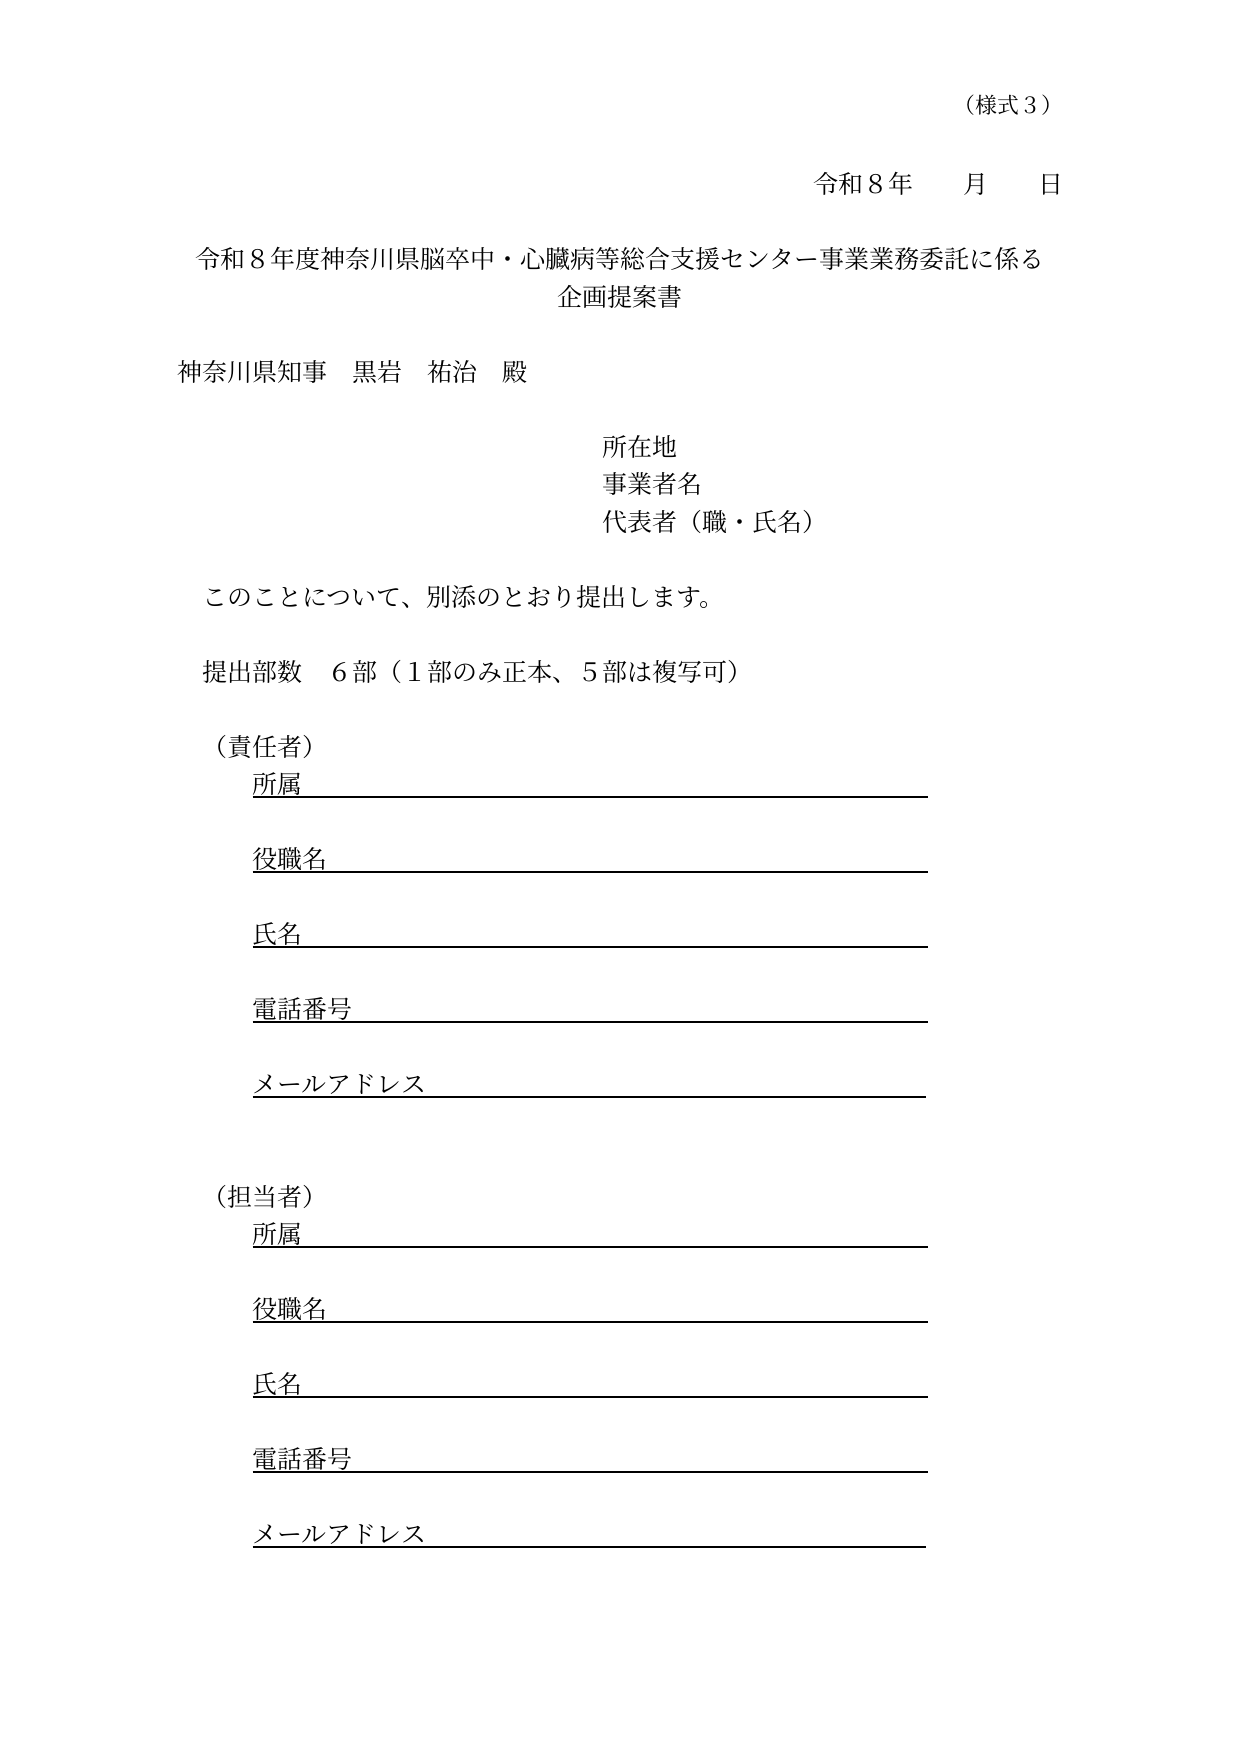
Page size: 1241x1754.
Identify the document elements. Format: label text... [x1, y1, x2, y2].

text このことについて、別添のとおり提出します。 [177, 577, 1063, 614]
text 事業者名 [177, 464, 1063, 502]
text 令和８年 月 日 [177, 164, 1063, 202]
text 企画提案書 [177, 277, 1063, 314]
text 氏名 [177, 914, 1063, 952]
text 電話番号 [177, 1439, 1063, 1477]
text 所属 [177, 1214, 1063, 1252]
text 所在地 [177, 427, 1063, 464]
text 所属 [177, 764, 1063, 802]
text メールアドレス [177, 1064, 1063, 1102]
text 電話番号 [177, 989, 1063, 1027]
text メールアドレス [177, 1514, 1063, 1552]
text 代表者（職・氏名） [177, 502, 1063, 539]
text 提出部数 ６部（１部のみ正本、５部は複写可） [177, 652, 1063, 689]
text 役職名 [177, 1289, 1063, 1327]
text 役職名 [177, 839, 1063, 877]
text （責任者） [177, 727, 1063, 764]
text （担当者） [177, 1177, 1063, 1214]
text 令和８年度神奈川県脳卒中・心臓病等総合支援センター事業業務委託に係る [177, 239, 1063, 277]
text 神奈川県知事 黒岩 祐治 殿 [177, 352, 1063, 389]
text 氏名 [177, 1364, 1063, 1402]
